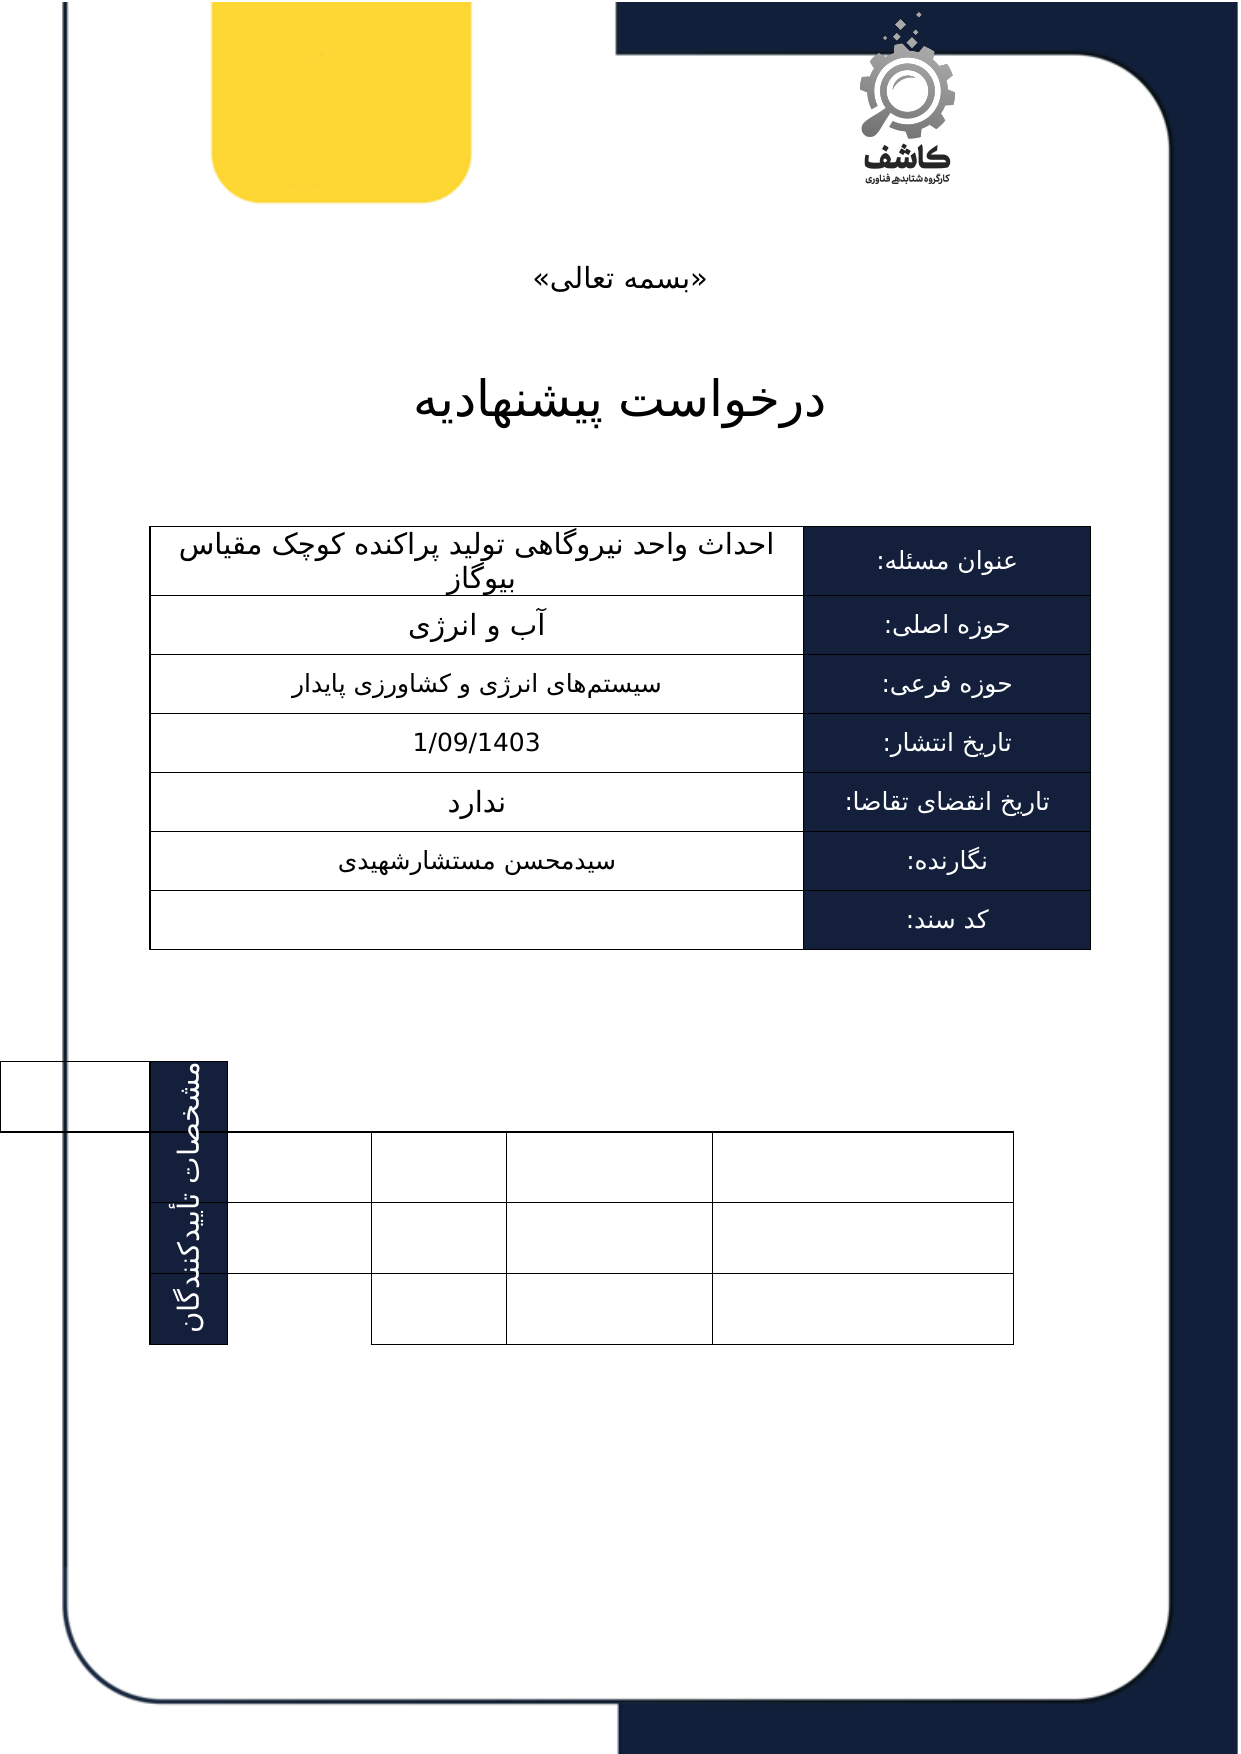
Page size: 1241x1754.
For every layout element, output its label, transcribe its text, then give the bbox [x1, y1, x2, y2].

table_cell کد سند: [804, 891, 1090, 949]
table_cell [713, 1203, 1013, 1273]
table_cell [151, 527, 803, 595]
text «بسمه تعالی» [150, 261, 1090, 295]
table_cell [372, 1133, 506, 1202]
table_cell عنوان مسئله: [804, 527, 1090, 595]
table_cell [713, 1133, 1013, 1202]
table_cell تاریخ انتشار: [804, 714, 1090, 772]
picture [0, 2, 1238, 1754]
table_cell [228, 1133, 371, 1202]
table_cell تاریخ انقضای تقاضا: [804, 773, 1090, 831]
table_cell [151, 891, 803, 949]
table_header مشخصات تأییدکنندگان [151, 1062, 227, 1131]
table_cell [151, 596, 803, 654]
table_cell [228, 1274, 371, 1344]
table_cell [372, 1274, 506, 1344]
table_header درخواست پیشنهادیه [150, 370, 1090, 526]
table_cell [151, 1274, 227, 1344]
table_cell [372, 1203, 506, 1273]
table_cell [151, 1203, 227, 1273]
table_cell [507, 1274, 712, 1344]
table_cell نگارنده: [804, 832, 1090, 890]
table_cell سیستم‌های انرژی و کشاورزی پایدار [151, 655, 803, 713]
picture [1, 1062, 149, 1131]
table_cell [713, 1274, 1013, 1344]
table_cell حوزه فرعی: [804, 655, 1090, 713]
table_cell [151, 1133, 227, 1202]
table_cell 1/09/1403 [151, 714, 803, 772]
table_cell [507, 1203, 712, 1273]
table_cell [507, 1133, 712, 1202]
table_cell [228, 1203, 371, 1273]
table_cell سیدمحسن مستشارشهیدی [151, 832, 803, 890]
table_cell حوزه اصلی: [804, 596, 1090, 654]
table_cell ندارد [151, 773, 803, 831]
